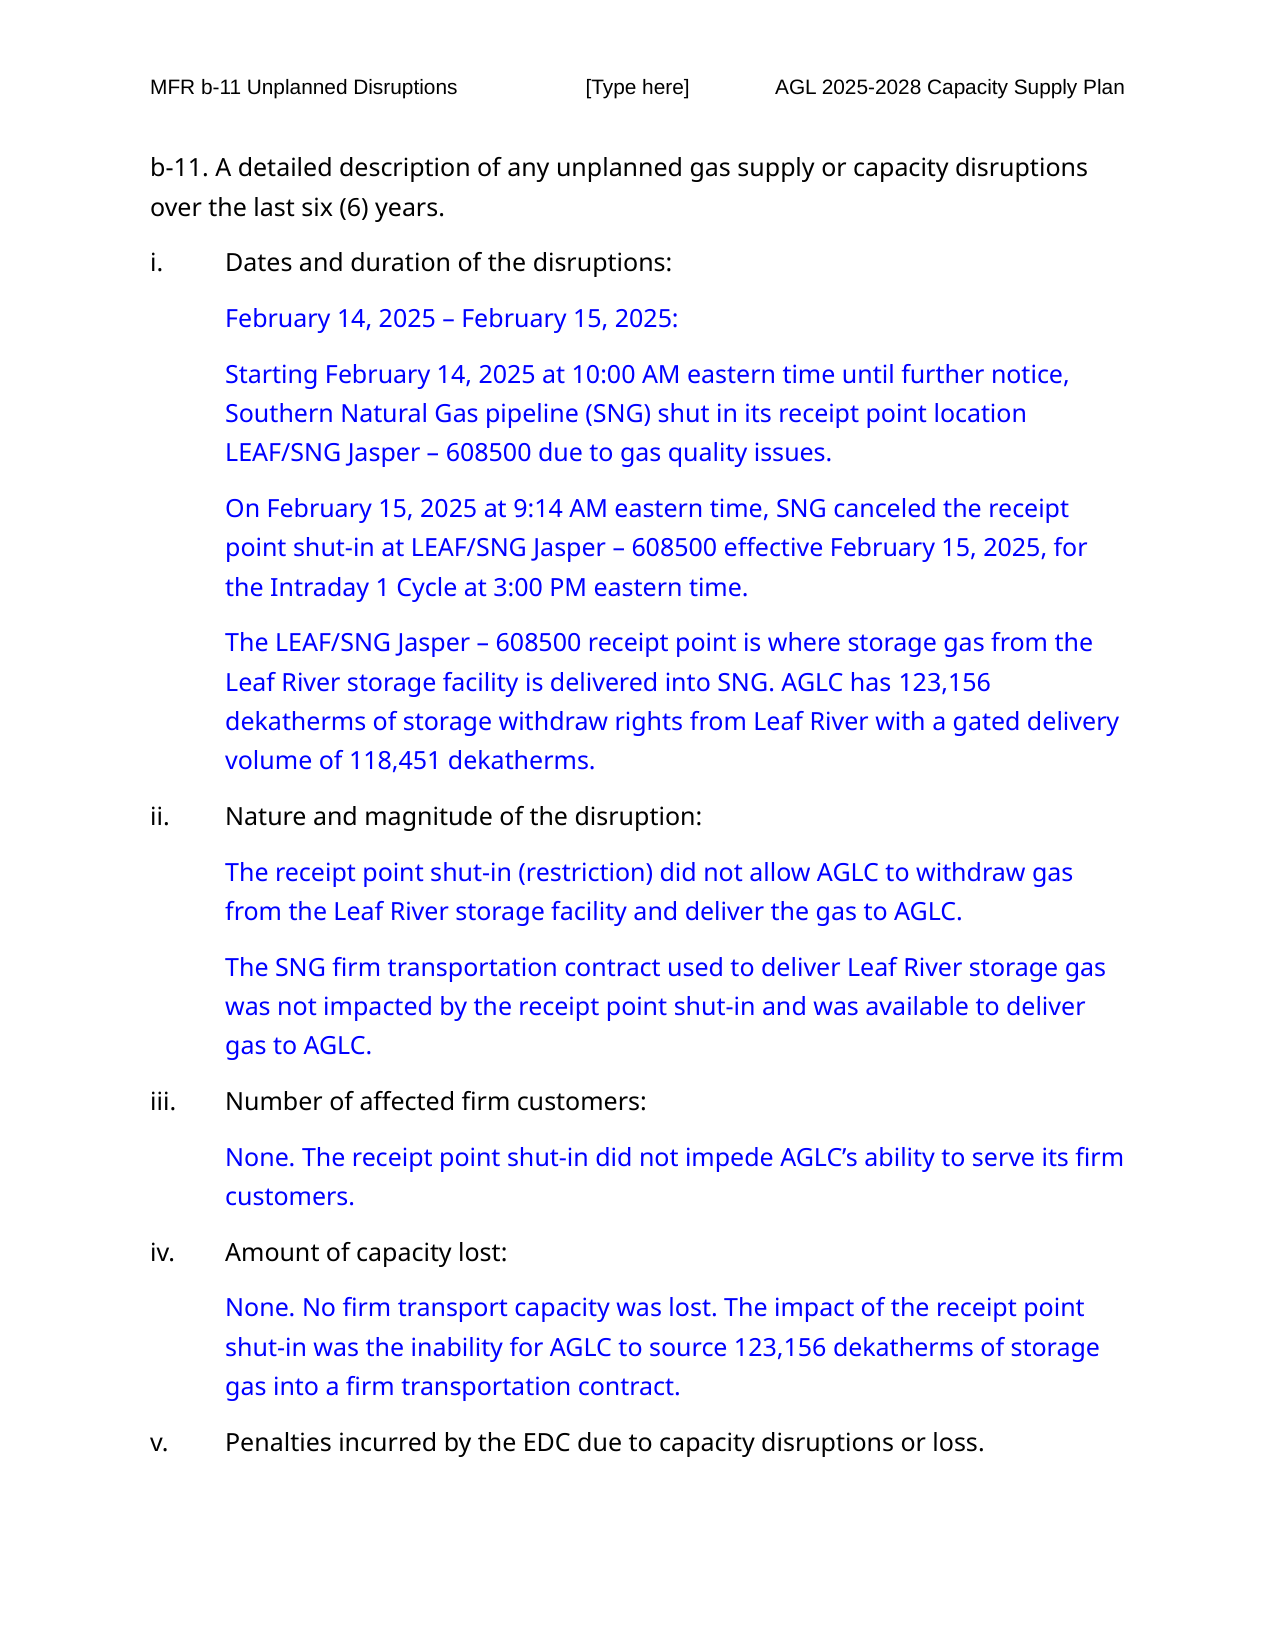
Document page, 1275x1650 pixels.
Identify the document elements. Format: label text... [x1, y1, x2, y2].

text b-11. A detailed description of any unplanned gas supply or capacity disruptions over the last six (6) years. [150, 150, 1125, 223]
text iv. Amount of capacity lost: [150, 1234, 1125, 1268]
text None. No firm transport capacity was lost. The impact of the receipt point shut-in was the inability for AGLC to source 123,156 dekatherms of storage gas into a firm transportation contract. [225, 1290, 1125, 1402]
text The SNG firm transportation contract used to deliver Leaf River storage gas was not impacted by the receipt point shut-in and was available to deliver gas to AGLC. [225, 949, 1125, 1062]
text i. Dates and duration of the disruptions: [150, 245, 1125, 279]
text The receipt point shut-in (restriction) did not allow AGLC to withdraw gas from the Leaf River storage facility and deliver the gas to AGLC. [225, 854, 1125, 927]
text iii. Number of affected firm customers: [150, 1083, 1125, 1117]
text Starting February 14, 2025 at 10:00 AM eastern time until further notice, Southern Natural Gas pipeline (SNG) shut in its receipt point location LEAF/SNG Jasper – 608500 due to gas quality issues. [225, 357, 1125, 469]
text February 14, 2025 – February 15, 2025: [225, 301, 1125, 335]
text On February 15, 2025 at 9:14 AM eastern time, SNG canceled the receipt point shut-in at LEAF/SNG Jasper – 608500 effective February 15, 2025, for the Intraday 1 Cycle at 3:00 PM eastern time. [225, 491, 1125, 603]
text ii. Nature and magnitude of the disruption: [150, 798, 1125, 832]
text None. The receipt point shut-in did not impede AGLC’s ability to serve its firm customers. [225, 1139, 1125, 1212]
text The LEAF/SNG Jasper – 608500 receipt point is where storage gas from the Leaf River storage facility is delivered into SNG. AGLC has 123,156 dekatherms of storage withdraw rights from Leaf River with a gated delivery volume of 118,451 dekatherms. [225, 625, 1125, 777]
text v. Penalties incurred by the EDC due to capacity disruptions or loss. [150, 1424, 1125, 1458]
